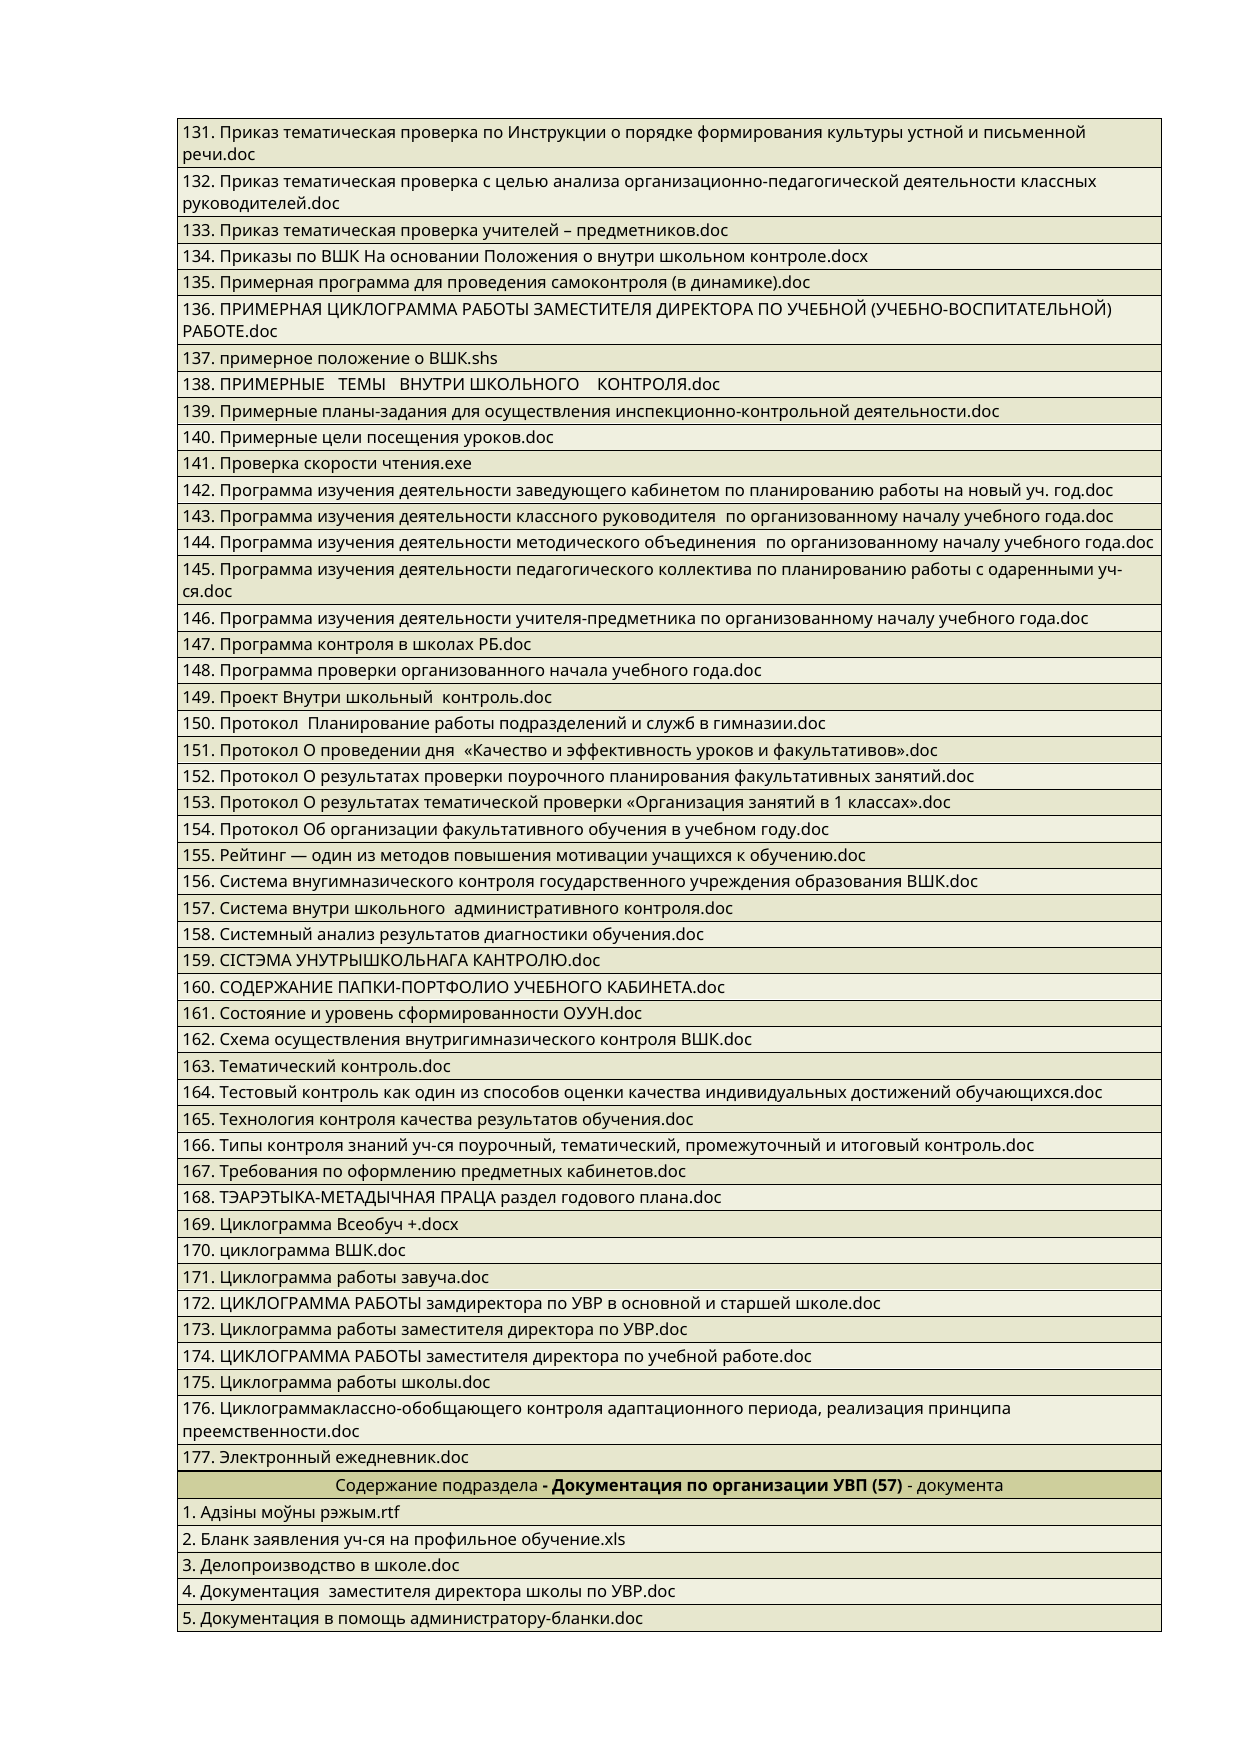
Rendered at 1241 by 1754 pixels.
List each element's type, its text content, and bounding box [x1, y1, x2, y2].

table_cell 153. Протокол О результатах тематической проверки «Организация занятий в 1 классах».doc [178, 790, 1161, 815]
table_cell 169. Циклограмма Всеобуч +.docx [178, 1211, 1161, 1237]
table_cell 132. Приказ тематическая проверка с целью анализа организационно-педагогической деятельности классных руководителей.doc [178, 168, 1161, 216]
table_cell 148. Программа проверки организованного начала учебного года.doc [178, 658, 1161, 683]
table_cell 161. Состояние и уровень сформированности ОУУН.doc [178, 1001, 1161, 1026]
table_cell 133. Приказ тематическая проверка учителей – предметников.doc [178, 217, 1161, 243]
table_cell 136. ПРИМЕРНАЯ ЦИКЛОГРАММА РАБОТЫ ЗАМЕСТИТЕЛЯ ДИРЕКТОРА ПО УЧЕБНОЙ (УЧЕБНО-ВОСПИТАТЕЛЬНОЙ) РАБОТЕ.doc [178, 296, 1161, 344]
table_cell 134. Приказы по ВШК На основании Положения о внутри школьном контроле.docx [178, 244, 1161, 269]
table_cell 173. Циклограмма работы заместителя директора по УВР.doc [178, 1317, 1161, 1342]
table_cell 141. Проверка скорости чтения.exe [178, 451, 1161, 476]
table_cell 145. Программа изучения деятельности педагогического коллектива по планированию работы с одаренными уч-ся.doc [178, 556, 1161, 604]
table_cell 143. Программа изучения деятельности классного руководителя по организованному началу учебного года.doc [178, 504, 1161, 529]
table_cell 176. Циклограммаклассно-обобщающего контроля адаптационного периода, реализация принципа преемственности.doc [178, 1396, 1161, 1444]
table_cell 163. Тематический контроль.doc [178, 1053, 1161, 1079]
table_cell 168. ТЭАРЭТЫКА-МЕТАДЫЧНАЯ ПРАЦА раздел годового плана.doc [178, 1185, 1161, 1210]
table_cell 2. Бланк заявления уч-ся на профильное обучение.xls [178, 1526, 1161, 1551]
table_cell 175. Циклограмма работы школы.doc [178, 1370, 1161, 1395]
table_cell 172. ЦИКЛОГРАММА РАБОТЫ замдиректора по УВР в основной и старшей школе.doc [178, 1291, 1161, 1316]
table_cell 139. Примерные планы-задания для осуществления инспекционно-контрольной деятельности.doc [178, 398, 1161, 423]
table_cell 142. Программа изучения деятельности заведующего кабинетом по планированию работы на новый уч. год.doc [178, 477, 1161, 502]
table_cell 131. Приказ тематическая проверка по Инструкции о порядке формирования культуры устной и письменной речи.doc [178, 119, 1161, 167]
table_cell 177. Электронный ежедневник.doc [178, 1445, 1161, 1470]
table_cell 4. Документация заместителя директора школы по УВР.doc [178, 1579, 1161, 1604]
table_cell 165. Технология контроля качества результатов обучения.doc [178, 1106, 1161, 1131]
table_cell 166. Типы контроля знаний уч-ся поурочный, тематический, промежуточный и итоговый контроль.doc [178, 1133, 1161, 1158]
table_cell Содержание подраздела - Документация по организации УВП (57) - документа [178, 1472, 1161, 1498]
table_cell 138. ПРИМЕРНЫЕ ТЕМЫ ВНУТРИ ШКОЛЬНОГО КОНТРОЛЯ.doc [178, 372, 1161, 397]
table_cell 135. Примерная программа для проведения самоконтроля (в динамике).doc [178, 270, 1161, 295]
table_cell 157. Система внутри школьного административного контроля.doc [178, 895, 1161, 921]
table_cell 146. Программа изучения деятельности учителя-предметника по организованному началу учебного года.doc [178, 605, 1161, 631]
table_cell 150. Протокол Планирование работы подразделений и служб в гимназии.doc [178, 711, 1161, 736]
table_cell 158. Системный анализ результатов диагностики обучения.doc [178, 922, 1161, 947]
table_cell 147. Программа контроля в школах РБ.doc [178, 632, 1161, 657]
table_cell 149. Проект Внутри школьный контроль.doc [178, 684, 1161, 710]
table_cell 3. Делопроизводство в школе.doc [178, 1553, 1161, 1578]
table_cell 171. Циклограмма работы завуча.doc [178, 1264, 1161, 1289]
table_cell 156. Система внугимназического контроля государственного учреждения образования ВШК.doc [178, 869, 1161, 894]
table_cell 170. циклограмма ВШК.doc [178, 1238, 1161, 1263]
table_cell 164. Тестовый контроль как один из способов оценки качества индивидуальных достижений обучающихся.doc [178, 1080, 1161, 1105]
table_cell 152. Протокол О результатах проверки поурочного планирования факультативных занятий.doc [178, 764, 1161, 789]
table_cell 160. СОДЕРЖАНИЕ ПАПКИ-ПОРТФОЛИО УЧЕБНОГО КАБИНЕТА.doc [178, 974, 1161, 999]
table_cell 155. Рейтинг — один из методов повышения мотивации учащихся к обучению.doc [178, 843, 1161, 868]
table_cell 5. Документация в помощь администратору-бланки.doc [178, 1605, 1161, 1631]
table_cell 137. примерное положение о ВШК.shs [178, 345, 1161, 371]
table_cell 151. Протокол О проведении дня «Качество и эффективность уроков и факультативов».doc [178, 737, 1161, 762]
table_cell 140. Примерные цели посещения уроков.doc [178, 425, 1161, 450]
table_cell 1. Адзiны моўны рэжым.rtf [178, 1499, 1161, 1525]
table_cell 154. Протокол Об организации факультативного обучения в учебном году.doc [178, 816, 1161, 841]
table_cell 162. Схема осуществления внутригимназического контроля ВШК.doc [178, 1027, 1161, 1052]
table_cell 144. Программа изучения деятельности методического объединения по организованному началу учебного года.doc [178, 530, 1161, 555]
table_cell 159. СІСТЭМА УНУТРЫШКОЛЬНАГА КАНТРОЛЮ.doc [178, 948, 1161, 973]
table_cell 174. ЦИКЛОГРАММА РАБОТЫ заместителя директора по учебной работе.doc [178, 1343, 1161, 1368]
table_cell 167. Требования по оформлению предметных кабинетов.doc [178, 1159, 1161, 1184]
